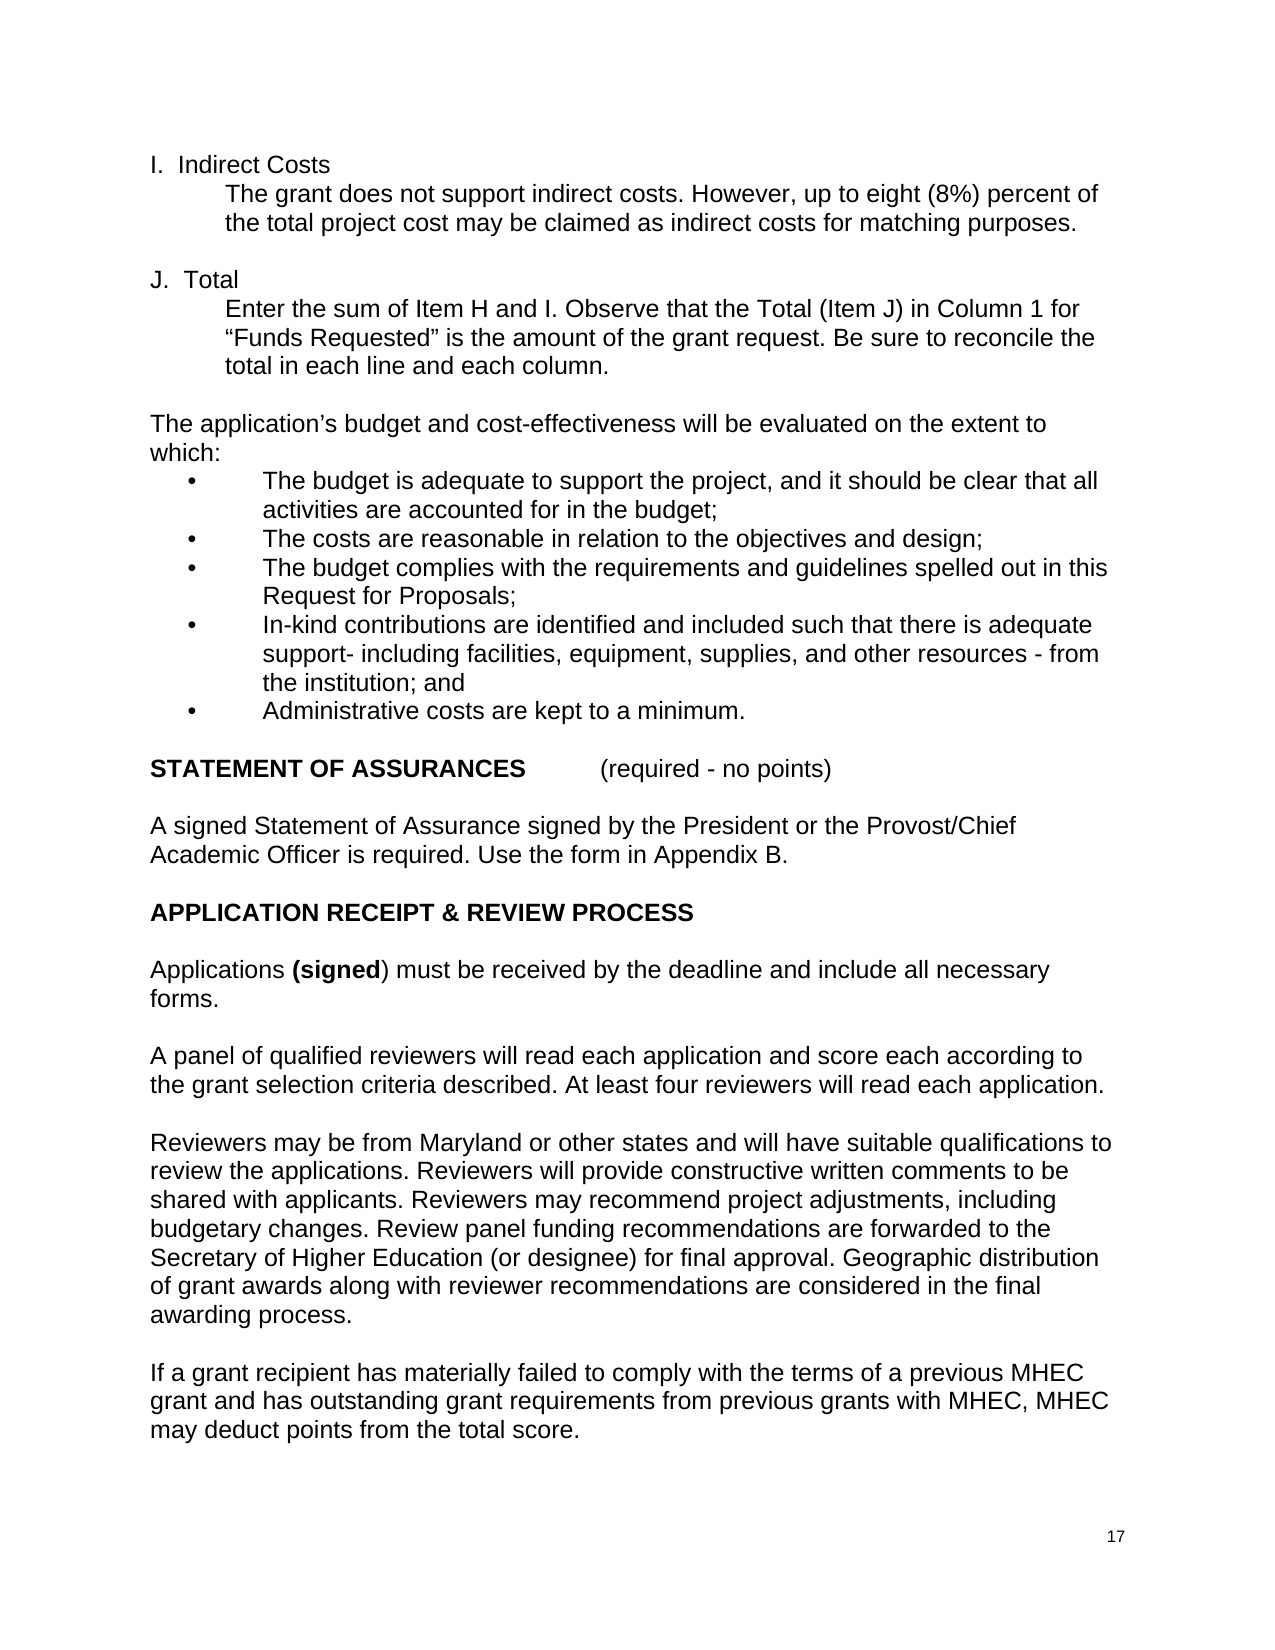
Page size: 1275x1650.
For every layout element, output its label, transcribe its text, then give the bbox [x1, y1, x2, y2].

text STATEMENT OF ASSURANCES (required - no points) [150, 754, 1125, 782]
text A panel of qualified reviewers will read each application and score each according to the grant selection criteria described. At least four reviewers will read each application. [150, 1041, 1125, 1099]
list The budget complies with the requirements and guidelines spelled out in this Request for Proposals; [187, 552, 1125, 610]
text The grant does not support indirect costs. However, up to eight (8%) percent of the total project cost may be claimed as indirect costs for matching purposes. [225, 179, 1125, 236]
list In-kind contributions are identified and included such that there is adequate support- including facilities, equipment, supplies, and other resources - from the institution; and [187, 610, 1125, 696]
text Reviewers may be from Maryland or other states and will have suitable qualifications to review the applications. Reviewers will provide constructive written comments to be shared with applicants. Reviewers may recommend project adjustments, including budgetary changes. Review panel funding recommendations are forwarded to the Secretary of Higher Education (or designee) for final approval. Geographic distribution of grant awards along with reviewer recommendations are considered in the final awarding process. [150, 1127, 1125, 1329]
text APPLICATION RECEIPT & REVIEW PROCESS [150, 897, 1125, 926]
text A signed Statement of Assurance signed by the President or the Provost/Chief Academic Officer is required. Use the form in Appendix B. [150, 811, 1125, 869]
text J. Total [150, 265, 1125, 294]
text The application’s budget and cost-effectiveness will be evaluated on the extent to which: [150, 409, 1125, 466]
text I. Indirect Costs [150, 150, 1125, 179]
text Enter the sum of Item H and I. Observe that the Total (Item J) in Column 1 for “Funds Requested” is the amount of the grant request. Be sure to reconcile the total in each line and each column. [225, 294, 1125, 380]
list The costs are reasonable in relation to the objectives and design; [187, 524, 1125, 552]
text Applications (signed) must be received by the deadline and include all necessary forms. [150, 955, 1125, 1012]
list The budget is adequate to support the project, and it should be clear that all activities are accounted for in the budget; [187, 466, 1125, 524]
list Administrative costs are kept to a minimum. [187, 696, 1125, 725]
text If a grant recipient has materially failed to comply with the terms of a previous MHEC grant and has outstanding grant requirements from previous grants with MHEC, MHEC may deduct points from the total score. [150, 1357, 1125, 1444]
